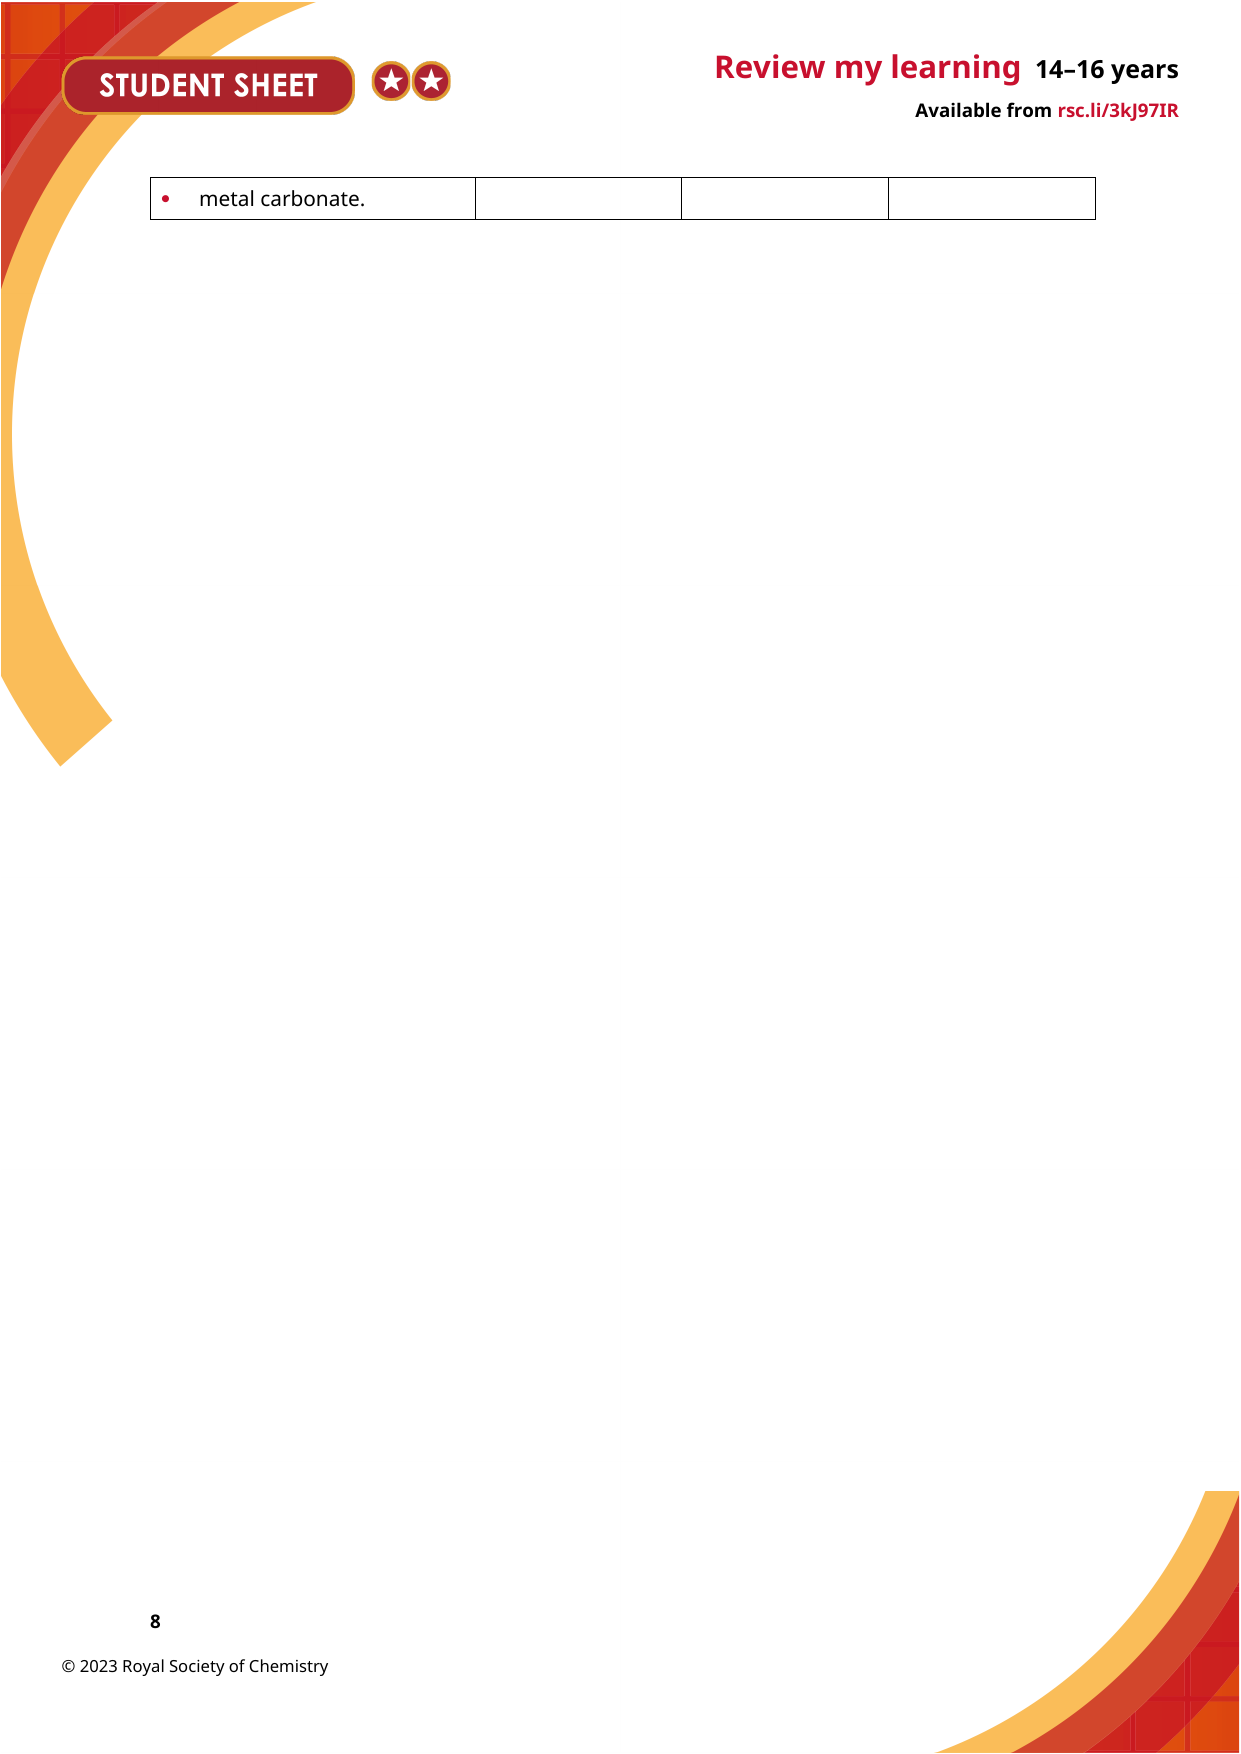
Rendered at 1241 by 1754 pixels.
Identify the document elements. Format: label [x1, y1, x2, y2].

table_cell [889, 178, 1095, 218]
table_cell [476, 178, 681, 218]
picture [1, 2, 1240, 1753]
table_cell [151, 178, 475, 218]
table_cell [682, 178, 888, 218]
